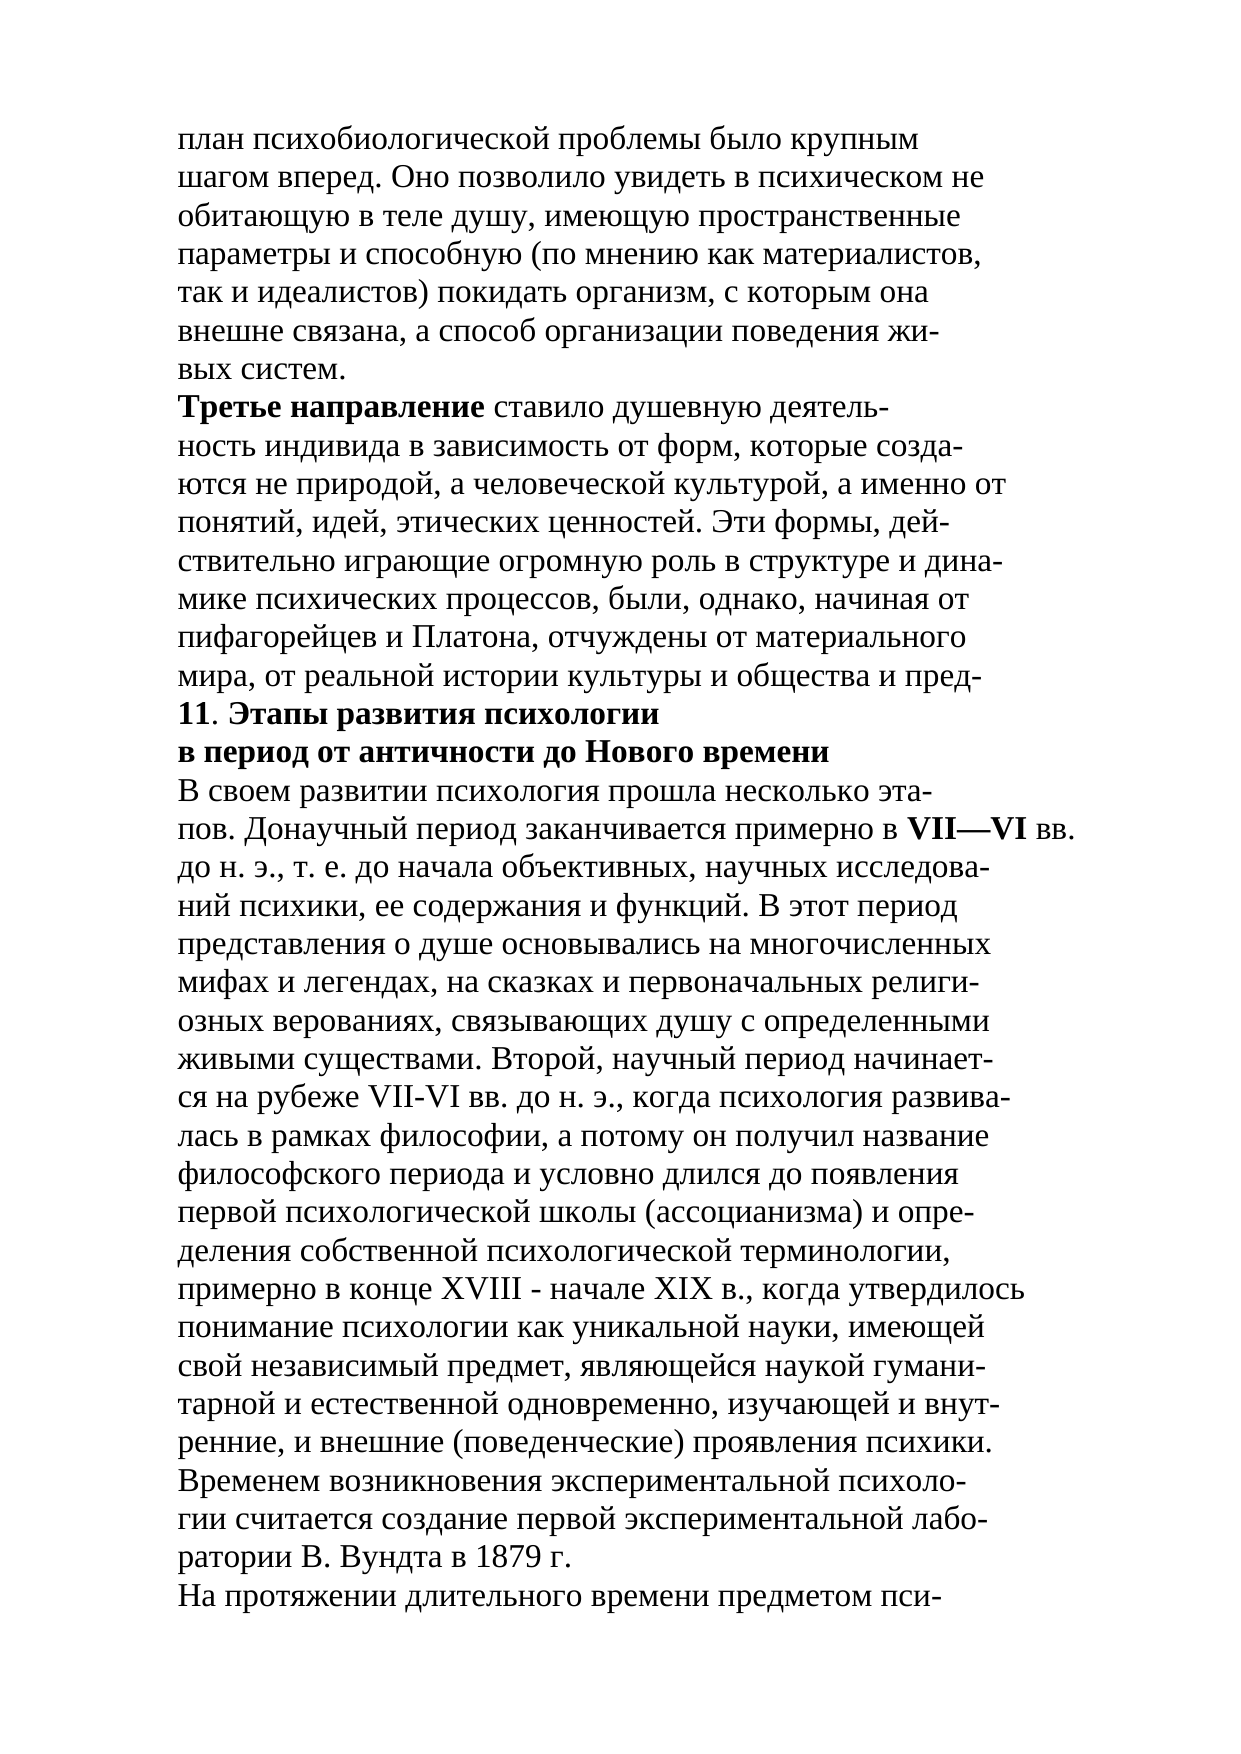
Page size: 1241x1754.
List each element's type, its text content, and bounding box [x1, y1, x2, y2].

text В своем развитии психология прошла несколько эта- [177, 770, 1152, 808]
text пифагорейцев и Платона, отчуждены от материального [177, 616, 1152, 655]
text гии считается создание первой экспериментальной лабо- [177, 1498, 1152, 1536]
text озных верованиях, связывающих душу с определенными [177, 1000, 1152, 1038]
text понятий, идей, этических ценностей. Эти формы, дей- [177, 501, 1152, 540]
text Временем возникновения экспериментальной психоло- [177, 1460, 1152, 1498]
text ний психики, ее содержания и функций. В этот период [177, 885, 1152, 923]
text ность индивида в зависимость от форм, которые созда- [177, 425, 1152, 463]
text свой независимый предмет, являющейся наукой гумани- [177, 1345, 1152, 1383]
text На протяжении длительного времени предметом пси- [177, 1575, 1152, 1613]
text план психобиологической проблемы было крупным [177, 118, 1152, 156]
text параметры и способную (по мнению как материалистов, [177, 233, 1152, 271]
text тарной и естественной одновременно, изучающей и внут- [177, 1383, 1152, 1421]
text ся на рубеже VII-VI вв. до н. э., когда психология развива- [177, 1076, 1152, 1115]
text обитающую в теле душу, имеющую пространственные [177, 195, 1152, 233]
text ются не природой, а человеческой культурой, а именно от [177, 463, 1152, 501]
text 11. Этапы развития психологии [177, 693, 1152, 731]
text философского периода и условно длился до появления [177, 1153, 1152, 1191]
text первой психологической школы (ассоцианизма) и опре- [177, 1191, 1152, 1230]
text примерно в конце XVIII - начале XIX в., когда утвердилось [177, 1268, 1152, 1306]
text живыми существами. Второй, научный период начинает- [177, 1038, 1152, 1076]
text так и идеалистов) покидать организм, с которым она [177, 271, 1152, 310]
text понимание психологии как уникальной науки, имеющей [177, 1306, 1152, 1345]
text представления о душе основывались на многочисленных [177, 923, 1152, 961]
text вых систем. [177, 348, 1152, 386]
text до н. э., т. е. до начала объективных, научных исследова- [177, 846, 1152, 885]
text ратории В. Вундта в 1879 г. [177, 1536, 1152, 1575]
text ренние, и внешние (поведенческие) проявления психики. [177, 1421, 1152, 1460]
text мира, от реальной истории культуры и общества и пред- [177, 655, 1152, 693]
text внешне связана, а способ организации поведения жи- [177, 310, 1152, 348]
text Третье направление ставило душевную деятель- [177, 386, 1152, 425]
text деления собственной психологической терминологии, [177, 1230, 1152, 1268]
text в период от античности до Нового времени [177, 731, 1152, 770]
text лась в рамках философии, а потому он получил название [177, 1115, 1152, 1153]
text мифах и легендах, на сказках и первоначальных религи- [177, 961, 1152, 1000]
text мике психических процессов, были, однако, начиная от [177, 578, 1152, 616]
text пов. Донаучный период заканчивается примерно в VII—VI вв. [177, 808, 1152, 846]
text шагом вперед. Оно позволило увидеть в психическом не [177, 156, 1152, 195]
text ствительно играющие огромную роль в структуре и дина- [177, 540, 1152, 578]
